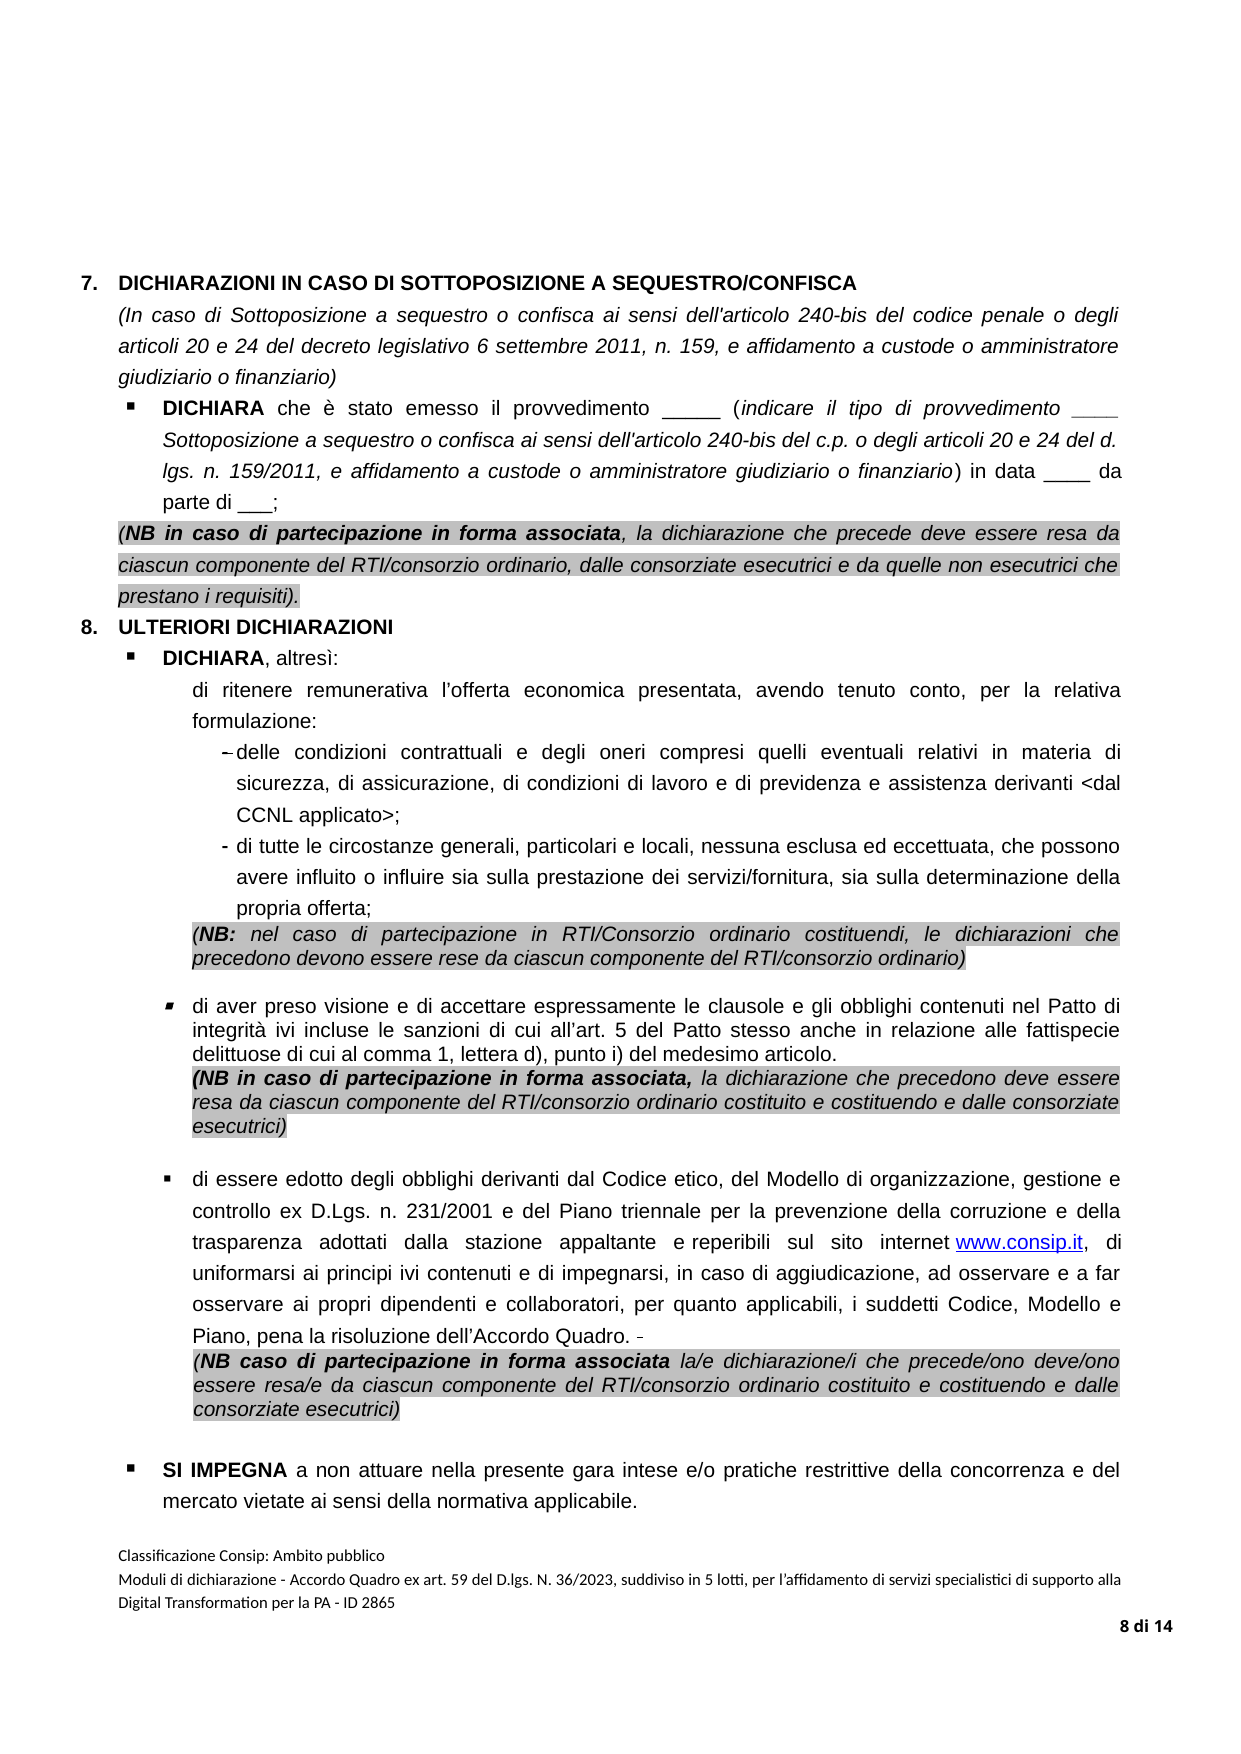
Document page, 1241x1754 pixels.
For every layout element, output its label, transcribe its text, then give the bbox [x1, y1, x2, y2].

list DICHIARAZIONI IN CASO DI SOTTOPOSIZIONE A SEQUESTRO/CONFISCA [81, 266, 1122, 297]
text (In caso di Sottoposizione a sequestro o confisca ai sensi dell'articolo 240-bis del codice penale o degli articoli 20 e 24 del decreto legislativo 6 settembre 2011, n. 159, e affidamento a custode o amministratore giudiziario o finanziario) [118, 297, 1122, 391]
list (NB in caso di partecipazione in forma associata, la dichiarazione che precedono deve essere resa da ciascun componente del RTI/consorzio ordinario costituito e costituendo e dalle consorziate esecutrici) [287, 1066, 1122, 1138]
list ULTERIORI DICHIARAZIONI [81, 609, 1122, 641]
list di aver preso visione e di accettare espressamente le clausole e gli obblighi contenuti nel Patto di integrità ivi incluse le sanzioni di cui all’art. 5 del Patto stesso anche in relazione alle fattispecie delittuose di cui al comma 1, lettera d), punto i) del medesimo articolo. [162, 994, 1122, 1066]
list (NB caso di partecipazione in forma associata la/e dichiarazione/i che precede/ono deve/ono essere resa/e da ciascun componente del RTI/consorzio ordinario costituito e costituendo e dalle consorziate esecutrici) [400, 1349, 1122, 1421]
list di essere edotto degli obblighi derivanti dal Codice etico, del Modello di organizzazione, gestione e controllo ex D.Lgs. n. 231/2001 e del Piano triennale per la prevenzione della corruzione e della trasparenza adottati dalla stazione appaltante e reperibili sul sito internet www.consip.it, di uniformarsi ai principi ivi contenuti e di impegnarsi, in caso di aggiudicazione, ad osservare e a far osservare ai propri dipendenti e collaboratori, per quanto applicabili, i suddetti Codice, Modello e Piano, pena la risoluzione dell’Accordo Quadro. [162, 1162, 1122, 1349]
list DICHIARA, altresì: [125, 641, 1122, 672]
list delle condizioni contrattuali e degli oneri compresi quelli eventuali relativi in materia di sicurezza, di assicurazione, di condizioni di lavoro e di previdenza e assistenza derivanti <dal CCNL applicato>; [222, 734, 1122, 828]
list di ritenere remunerativa l’offerta economica presentata, avendo tenuto conto, per la relativa formulazione: [192, 672, 1122, 734]
list di tutte le circostanze generali, particolari e locali, nessuna esclusa ed eccettuata, che possono avere influito o influire sia sulla prestazione dei servizi/fornitura, sia sulla determinazione della propria offerta; [222, 828, 1122, 922]
list SI IMPEGNA a non attuare nella presente gara intese e/o pratiche restrittive della concorrenza e del mercato vietate ai sensi della normativa applicabile. [125, 1452, 1122, 1515]
list DICHIARA che è stato emesso il provvedimento _____ (indicare il tipo di provvedimento ____ Sottoposizione a sequestro o confisca ai sensi dell'articolo 240-bis del c.p. o degli articoli 20 e 24 del d. lgs. n. 159/2011, e affidamento a custode o amministratore giudiziario o finanziario) in data ____ da parte di ___; [125, 391, 1122, 516]
list (NB in caso di partecipazione in forma associata, la dichiarazione che precede deve essere resa da ciascun componente del RTI/consorzio ordinario, dalle consorziate esecutrici e da quelle non esecutrici che prestano i requisiti). [118, 516, 1122, 609]
